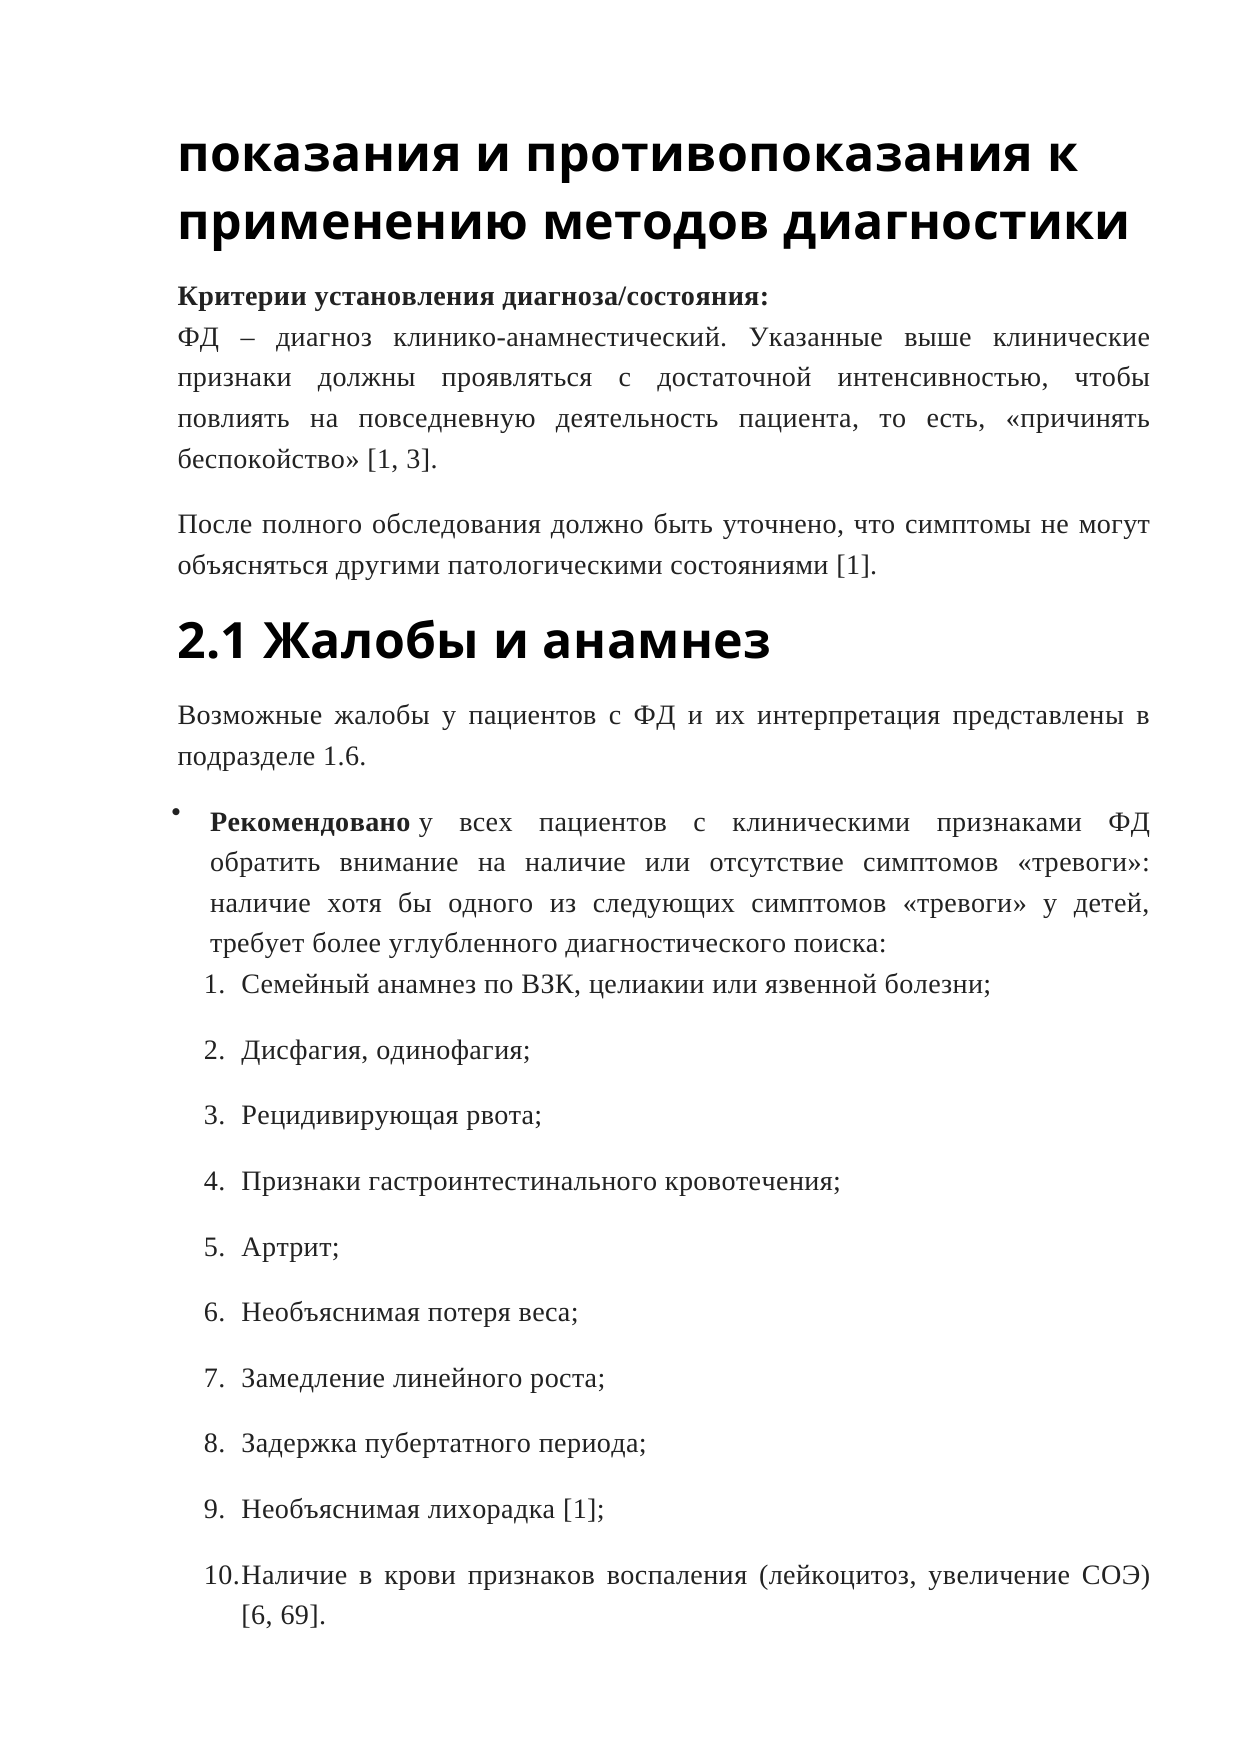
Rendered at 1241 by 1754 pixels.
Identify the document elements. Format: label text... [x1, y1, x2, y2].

text Возможные жалобы у пациентов с ФД и их интерпретация представлены в подразделе 1.6. [177, 690, 1152, 771]
text ФД – диагноз клинико-анамнестический. Указанные выше клинические признаки должны проявляться с достаточной интенсивностью, чтобы повлиять на повседневную деятельность пациента, то есть, «причинять беспокойство» [1, 3]. [177, 312, 1152, 474]
list Рекомендовано у всех пациентов с клиническими признаками ФД обратить внимание на наличие или отсутствие симптомов «тревоги»: наличие хотя бы одного из следующих симптомов «тревоги» у детей, требует более углубленного диагностического поиска: [172, 796, 1152, 959]
list Семейный анамнез по ВЗК, целиакии или язвенной болезни; [204, 959, 1152, 999]
list Признаки гастроинтестинального кровотечения; [204, 1156, 1152, 1196]
list Замедление линейного роста; [204, 1353, 1152, 1393]
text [177, 118, 1152, 254]
text После полного обследования должно быть уточнено, что симптомы не могут объясняться другими патологическими состояниями [1]. [177, 499, 1152, 580]
list Дисфагия, одинофагия; [204, 1024, 1152, 1065]
text Критерии установления диагноза/состояния: [177, 271, 1152, 312]
list Рецидивирующая рвота; [204, 1090, 1152, 1131]
list Артрит; [204, 1221, 1152, 1262]
list Необъяснимая лихорадка [1]; [204, 1484, 1152, 1524]
list Наличие в крови признаков воспаления (лейкоцитоз, увеличение СОЭ) [6, 69]. [204, 1549, 1152, 1631]
list Задержка пубертатного периода; [204, 1418, 1152, 1459]
text 2.1 Жалобы и анамнез [177, 605, 1152, 673]
list Необъяснимая потеря веса; [204, 1287, 1152, 1328]
